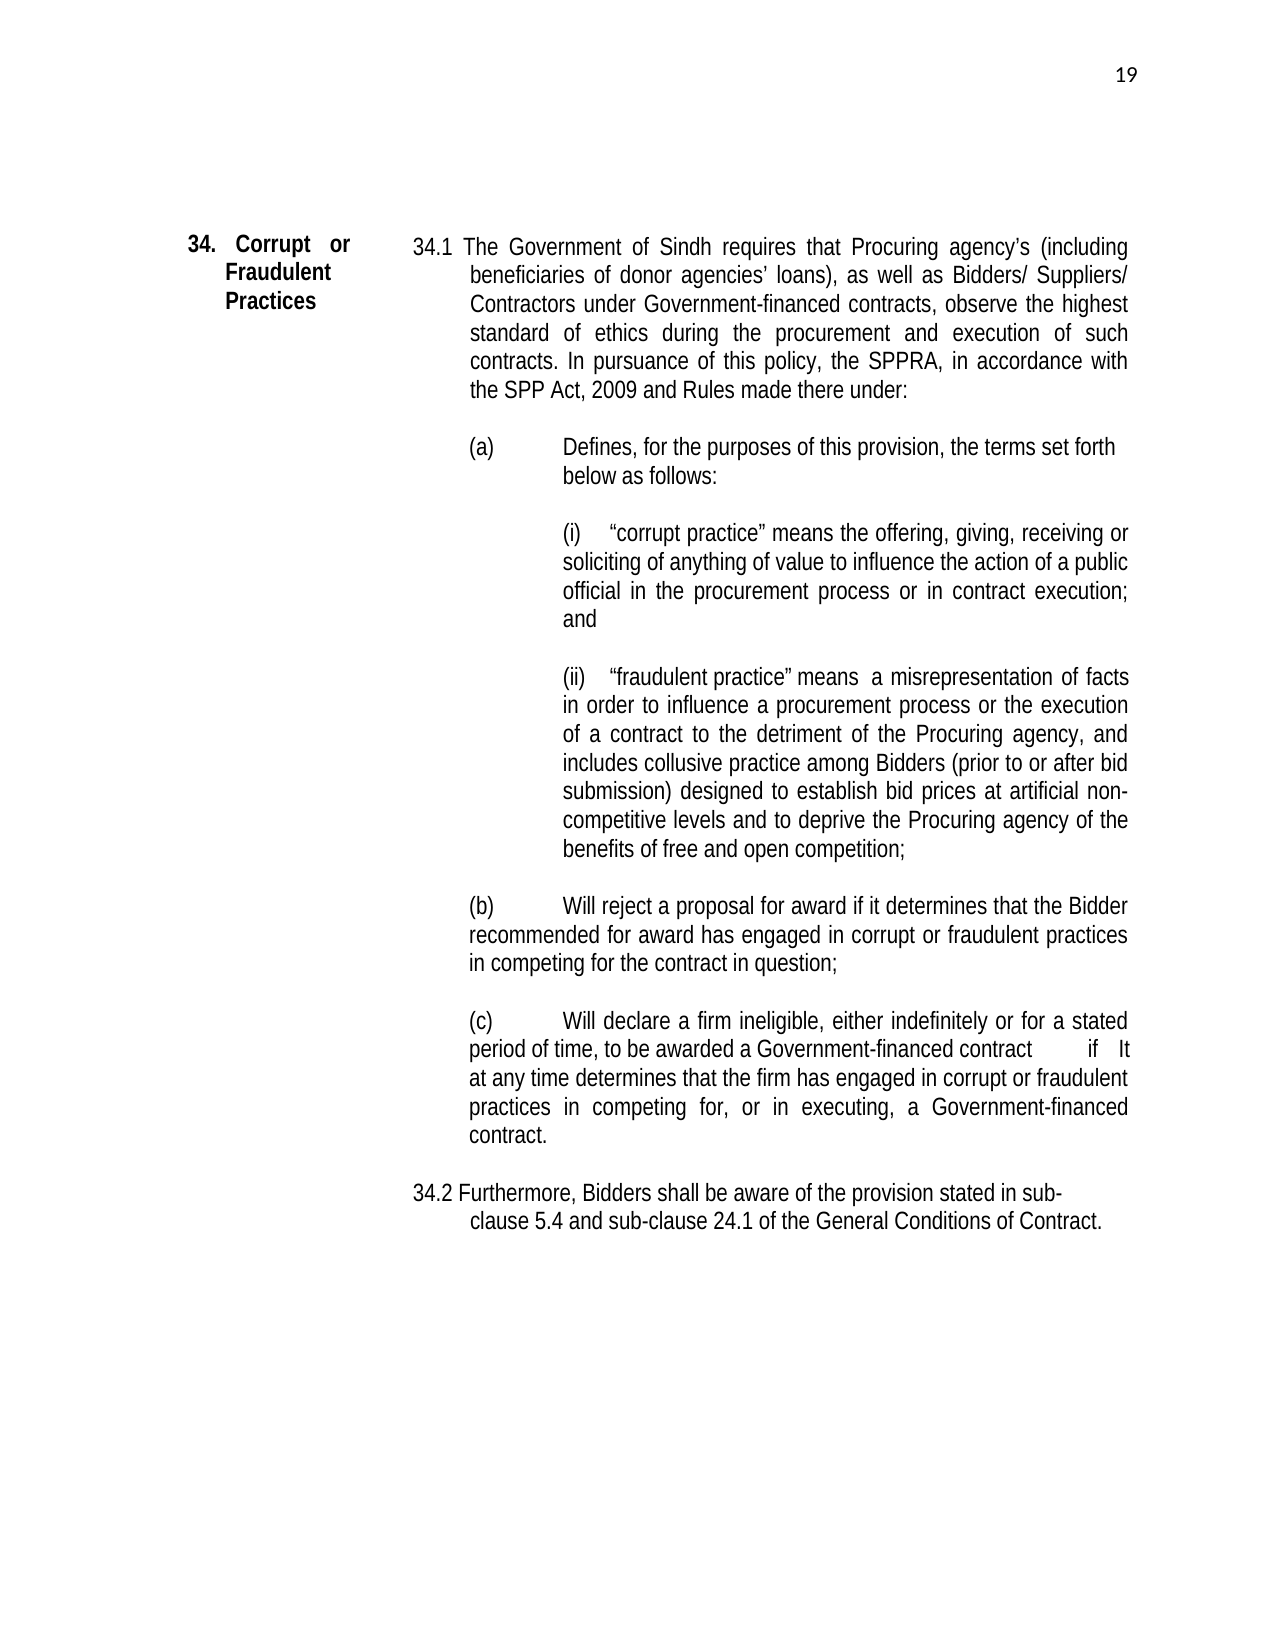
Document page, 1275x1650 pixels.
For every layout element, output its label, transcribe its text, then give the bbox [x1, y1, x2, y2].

text (ii) “fraudulent practice” means a misrepresentation of facts in order to influence a procurement process or the execution of a contract to the detriment of the Procuring agency, and includes collusive practice among Bidders (prior to or after bid submission) designed to establish bid prices at artificial non- competitive levels and to deprive the Procuring agency of the benefits of free and open competition; [563, 662, 1130, 862]
text (b) Will reject a proposal for award if it determines that the Bidder recommended for award has engaged in corrupt or fraudulent practices in competing for the contract in question; [469, 891, 1130, 977]
text (c) Will declare a firm ineligible, either indefinitely or for a stated period of time, to be awarded a Government-financed contract if It at any time determines that the firm has engaged in corrupt or fraudulent practices in competing for, or in executing, a Government-financed contract. [469, 1006, 1130, 1149]
text (i) “corrupt practice” means the offering, giving, receiving or soliciting of anything of value to influence the action of a public official in the procurement process or in contract execution; and [563, 518, 1129, 633]
text 34. Corrupt or Fraudulent Practices [188, 229, 350, 315]
text (a) Defines, for the purposes of this provision, the terms set forth below as follows: [469, 432, 1122, 490]
text 34.2 Furthermore, Bidders shall be aware of the provision stated in sub-clause 5.4 and sub-clause 24.1 of the General Conditions of Contract. [413, 1178, 1113, 1235]
text 34.1 The Government of Sindh requires that Procuring agency’s (including beneficiaries of donor agencies’ loans), as well as Bidders/ Suppliers/ Contractors under Government-financed contracts, observe the highest standard of ethics during the procurement and execution of such contracts. In pursuance of this policy, the SPPRA, in accordance with the SPP Act, 2009 and Rules made there under: [413, 232, 1129, 404]
